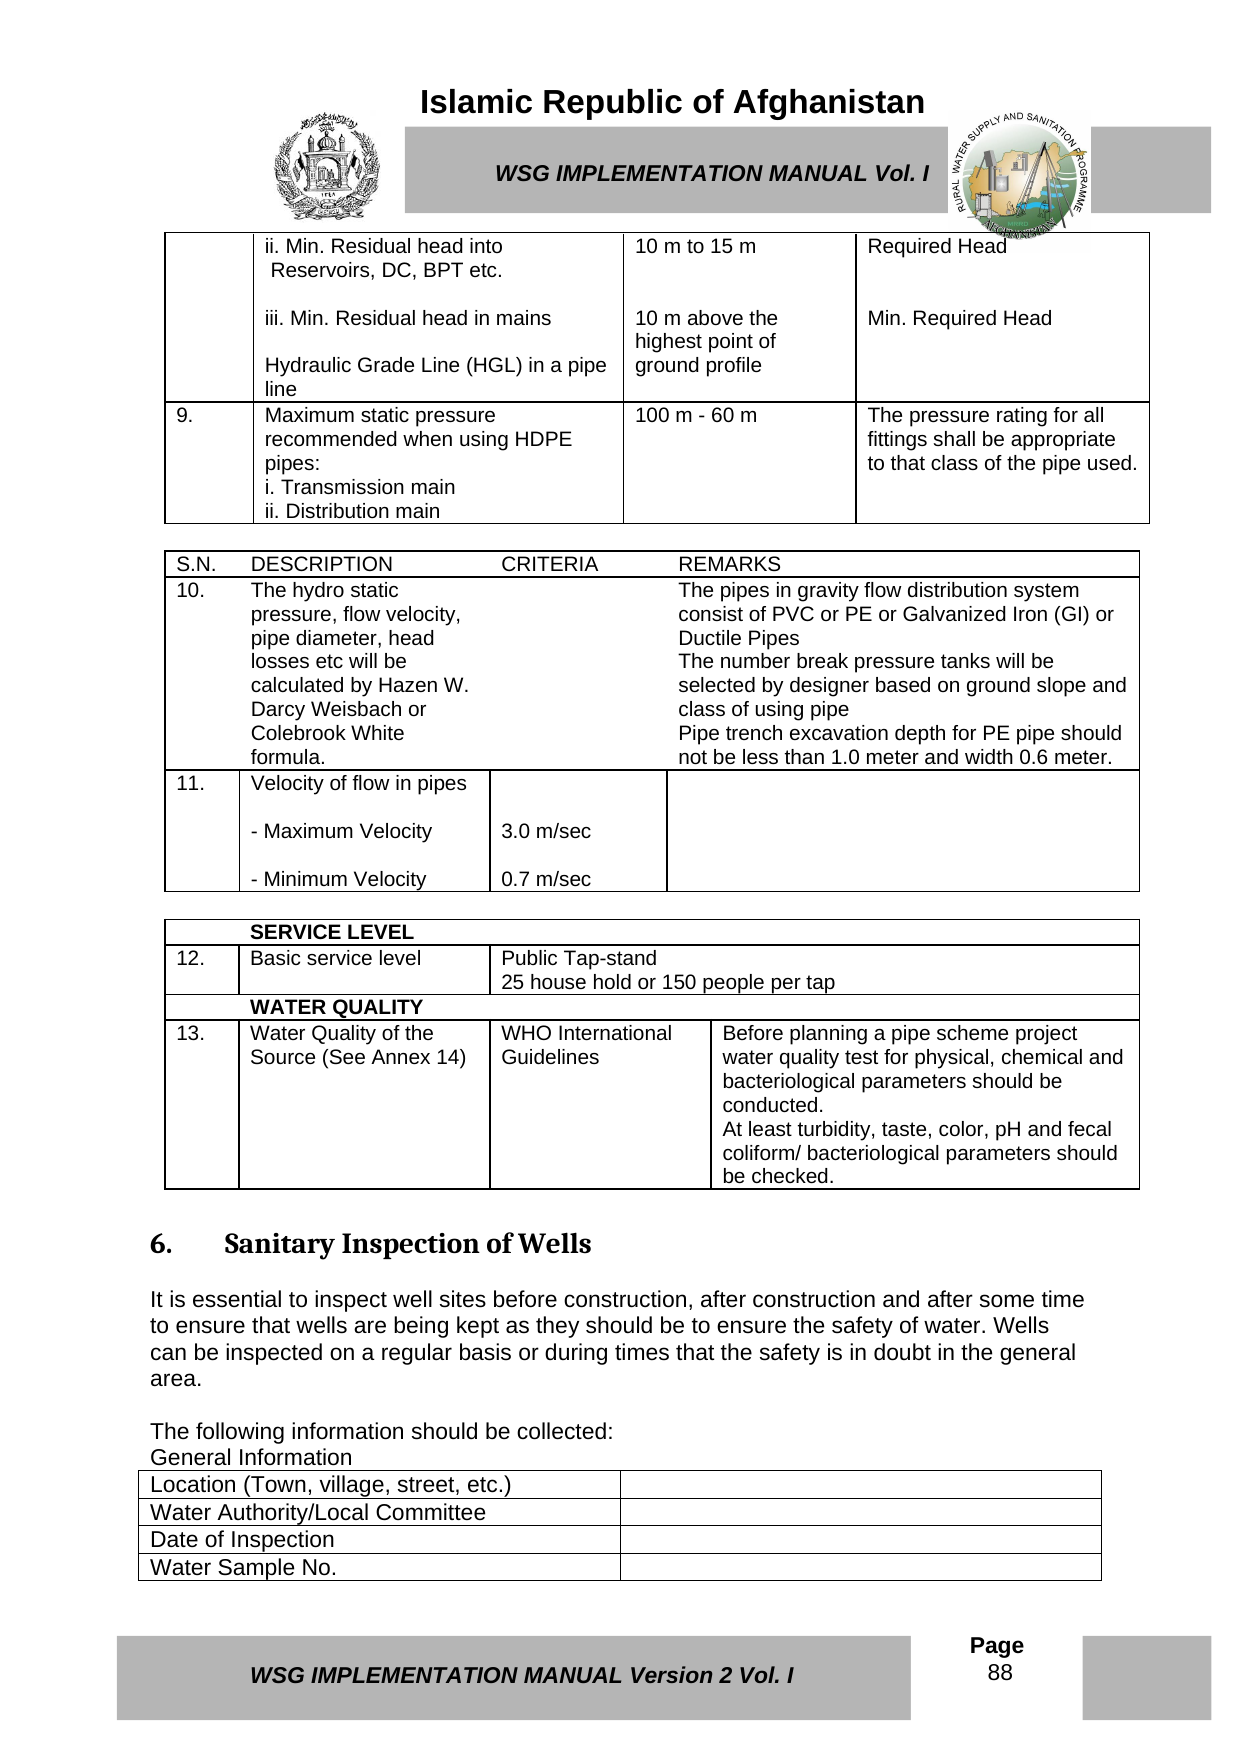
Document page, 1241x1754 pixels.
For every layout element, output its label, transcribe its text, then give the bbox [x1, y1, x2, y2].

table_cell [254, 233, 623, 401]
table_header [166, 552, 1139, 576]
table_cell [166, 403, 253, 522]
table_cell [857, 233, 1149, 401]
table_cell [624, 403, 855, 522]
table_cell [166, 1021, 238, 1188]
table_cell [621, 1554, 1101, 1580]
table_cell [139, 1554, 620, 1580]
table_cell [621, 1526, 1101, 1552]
text It is essential to inspect well sites before construction, after construction and after some time to ensure that wells are being kept as they should be to ensure the safety of water. Wells can be inspected on a regular basis or during times that the safety is in doubt in the general area. [150, 1286, 1090, 1391]
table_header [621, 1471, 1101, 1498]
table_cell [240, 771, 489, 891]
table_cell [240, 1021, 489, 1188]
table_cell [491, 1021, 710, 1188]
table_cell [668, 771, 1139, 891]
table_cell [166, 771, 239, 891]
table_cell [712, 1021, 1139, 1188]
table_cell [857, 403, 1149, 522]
subtitle 6. Sanitary Inspection of Wells [150, 1227, 1090, 1261]
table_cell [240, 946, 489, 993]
text General Information [150, 1444, 1090, 1470]
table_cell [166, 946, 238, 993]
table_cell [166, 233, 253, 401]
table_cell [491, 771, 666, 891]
picture [948, 110, 1091, 232]
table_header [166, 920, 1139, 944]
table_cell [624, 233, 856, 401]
picture [273, 110, 384, 223]
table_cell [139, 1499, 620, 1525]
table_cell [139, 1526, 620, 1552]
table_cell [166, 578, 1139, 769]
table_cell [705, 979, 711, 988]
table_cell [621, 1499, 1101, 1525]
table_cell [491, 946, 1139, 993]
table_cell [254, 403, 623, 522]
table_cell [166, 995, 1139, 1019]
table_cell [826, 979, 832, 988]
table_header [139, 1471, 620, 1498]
text The following information should be collected: [150, 1418, 1090, 1444]
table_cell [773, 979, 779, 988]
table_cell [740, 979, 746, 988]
